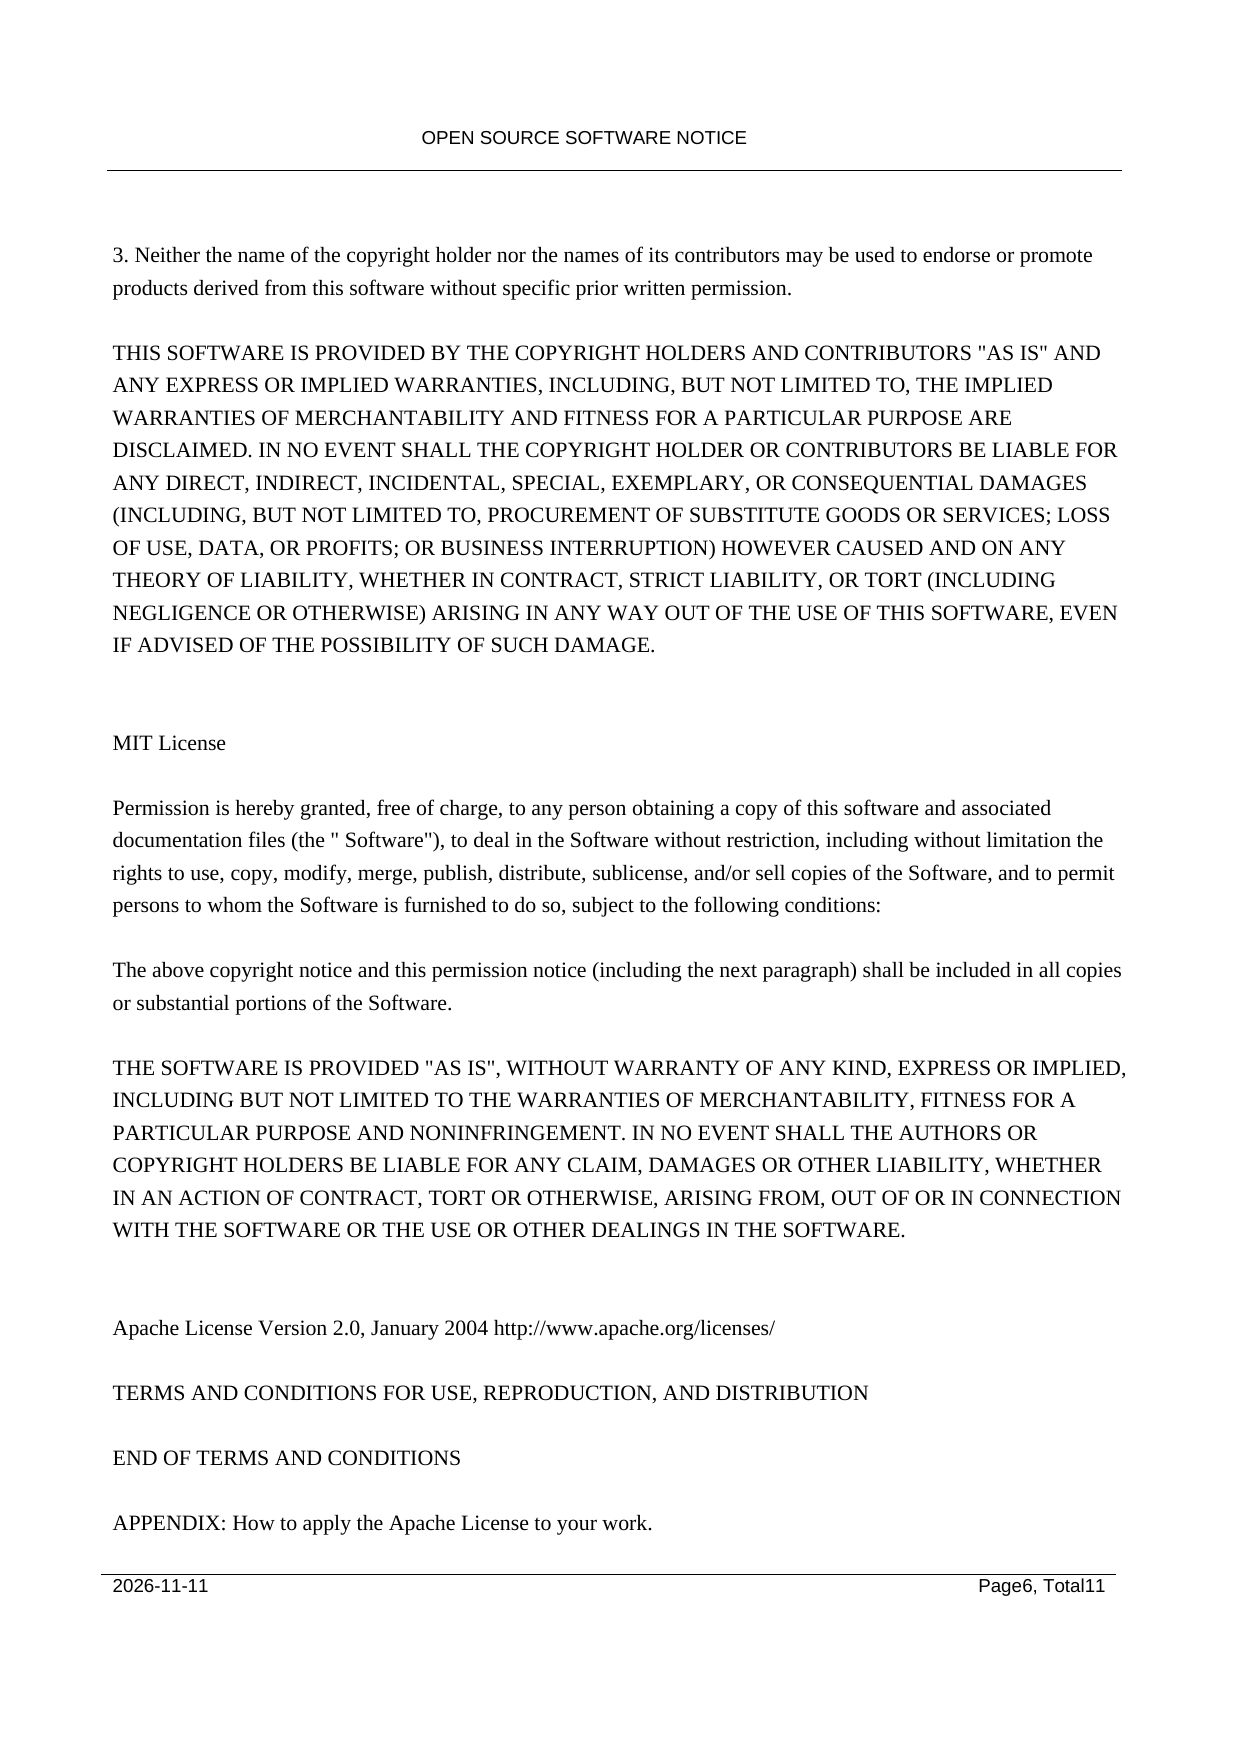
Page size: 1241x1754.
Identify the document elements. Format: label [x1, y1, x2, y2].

text [112, 206, 1128, 1539]
